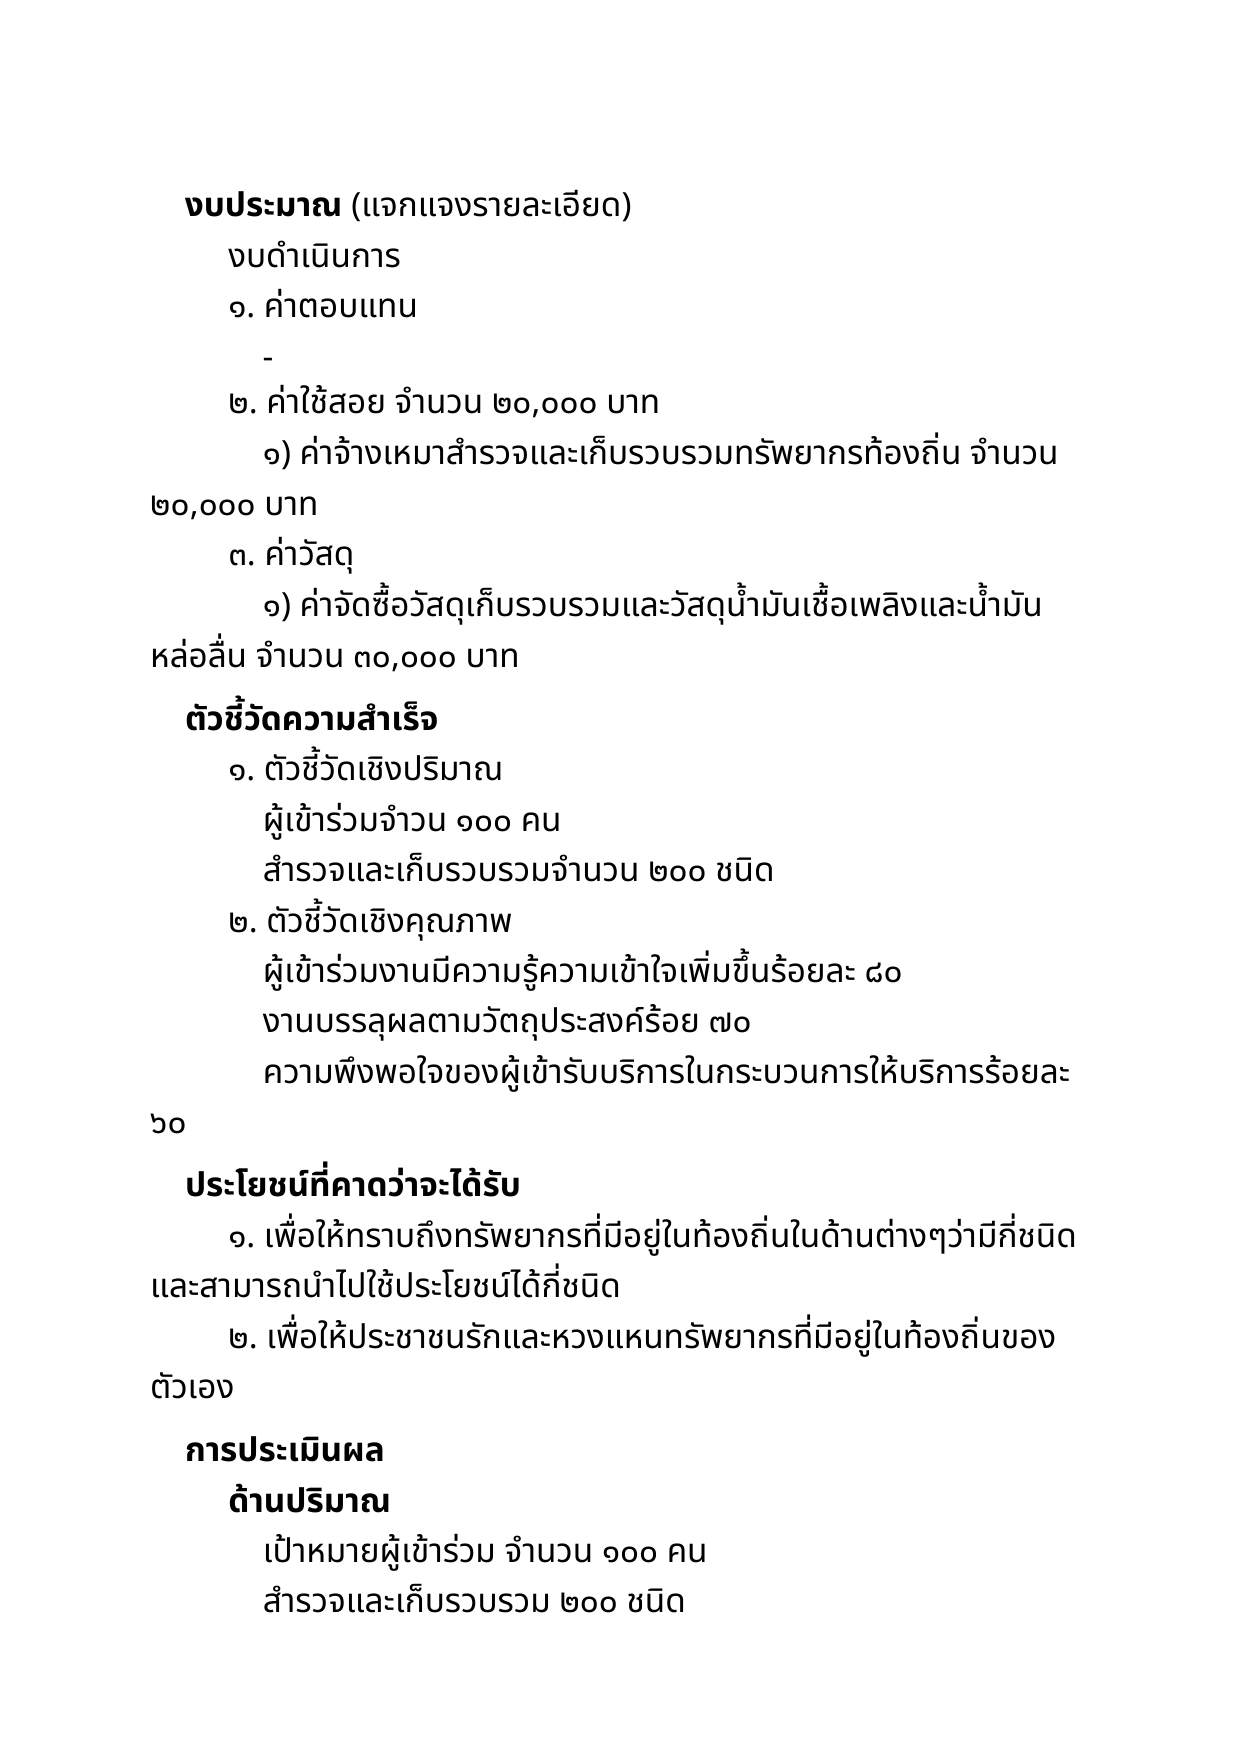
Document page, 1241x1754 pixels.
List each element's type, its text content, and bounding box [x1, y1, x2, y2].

text ผู้เข้าร่วมจำวน ๑๐๐ คน [150, 796, 1090, 846]
text ประโยชน์ที่คาดว่าจะได้รับ [150, 1161, 1090, 1212]
text เป้าหมายผู้เข้าร่วม จำนวน ๑๐๐ คน [150, 1527, 1090, 1577]
text - [150, 333, 1090, 378]
text ๓. ค่าวัสดุ [150, 530, 1090, 581]
text ๑. เพื่อให้ทราบถึงทรัพยากรที่มีอยู่ในท้องถิ่นในด้านต่างๆว่ามีกี่ชนิดและสามารถนำไปใช้ประโยชน์ได้กี่ชนิด [150, 1212, 1090, 1313]
text ๑) ค่าจ้างเหมาสำรวจและเก็บรวบรวมทรัพยากรท้องถิ่น จำนวน ๒๐,๐๐๐ บาท [150, 429, 1090, 530]
text ๒. เพื่อให้ประชาชนรักและหวงแหนทรัพยากรที่มีอยู่ในท้องถิ่นของตัวเอง [150, 1313, 1090, 1414]
text ๑. ตัวชี้วัดเชิงปริมาณ [150, 745, 1090, 796]
text ตัวชี้วัดความสำเร็จ [150, 694, 1090, 745]
text ๑. ค่าตอบแทน [150, 282, 1090, 333]
text ๒. ค่าใช้สอย จำนวน ๒๐,๐๐๐ บาท [150, 378, 1090, 429]
text งบประมาณ (แจกแจงรายละเอียด) [150, 181, 1090, 232]
text ความพึงพอใจของผู้เข้ารับบริการในกระบวนการให้บริการร้อยละ ๖๐ [150, 1048, 1090, 1149]
text สำรวจและเก็บรวบรวมจำนวน ๒๐๐ ชนิด [150, 846, 1090, 896]
text สำรวจและเก็บรวบรวม ๒๐๐ ชนิด [150, 1577, 1090, 1628]
text การประเมินผล [150, 1426, 1090, 1477]
text ๑) ค่าจัดซื้อวัสดุเก็บรวบรวมและวัสดุน้ำมันเชื้อเพลิงและน้ำมันหล่อลื่น จำนวน ๓๐,๐๐๐ บาท [150, 581, 1090, 682]
text งานบรรลุผลตามวัตถุประสงค์ร้อย ๗๐ [150, 997, 1090, 1048]
text ด้านปริมาณ [150, 1477, 1090, 1527]
text ผู้เข้าร่วมงานมีความรู้ความเข้าใจเพิ่มขึ้นร้อยละ ๘๐ [150, 947, 1090, 997]
text ๒. ตัวชี้วัดเชิงคุณภาพ [150, 896, 1090, 947]
text งบดำเนินการ [150, 232, 1090, 282]
